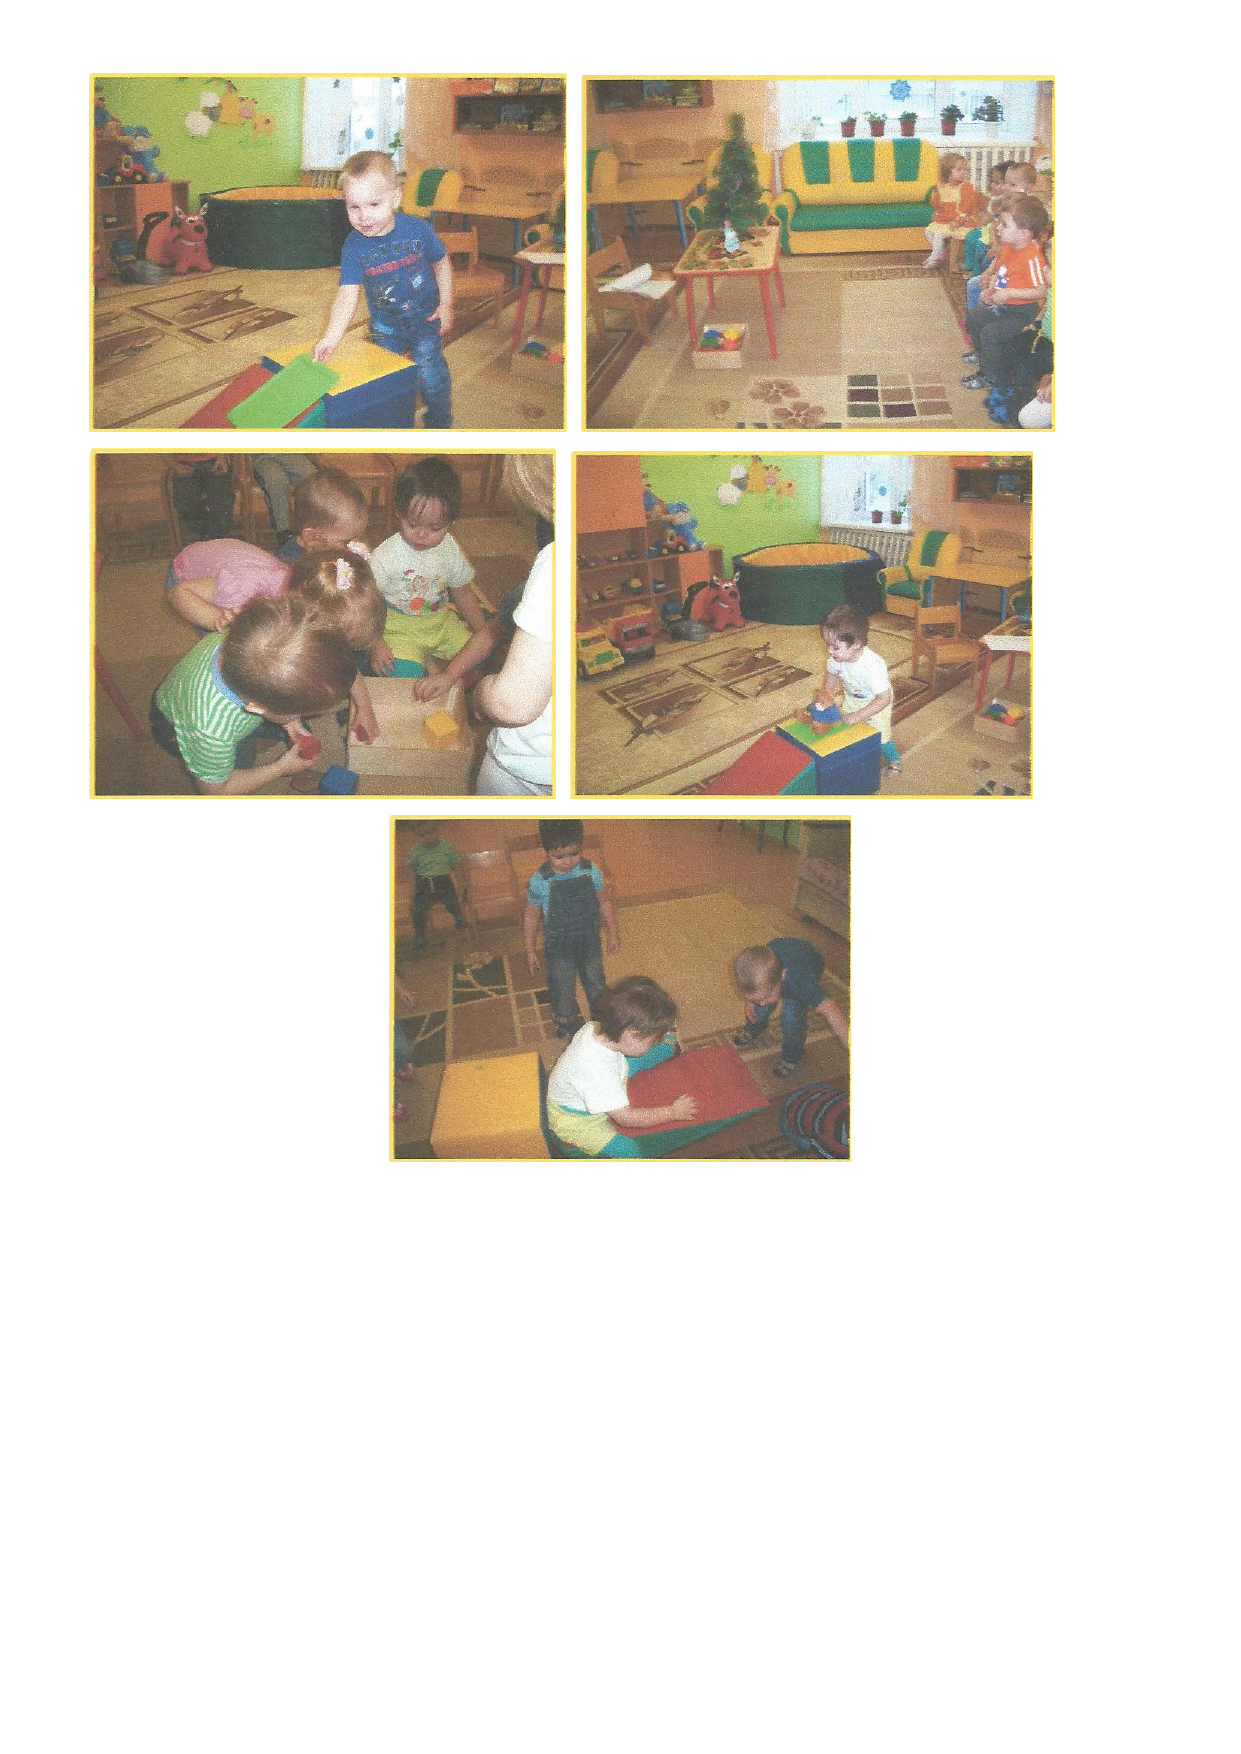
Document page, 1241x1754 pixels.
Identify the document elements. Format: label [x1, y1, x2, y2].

picture [388, 815, 852, 1162]
picture [88, 73, 567, 432]
picture [570, 451, 1033, 799]
picture [88, 448, 556, 799]
picture [581, 75, 1055, 432]
